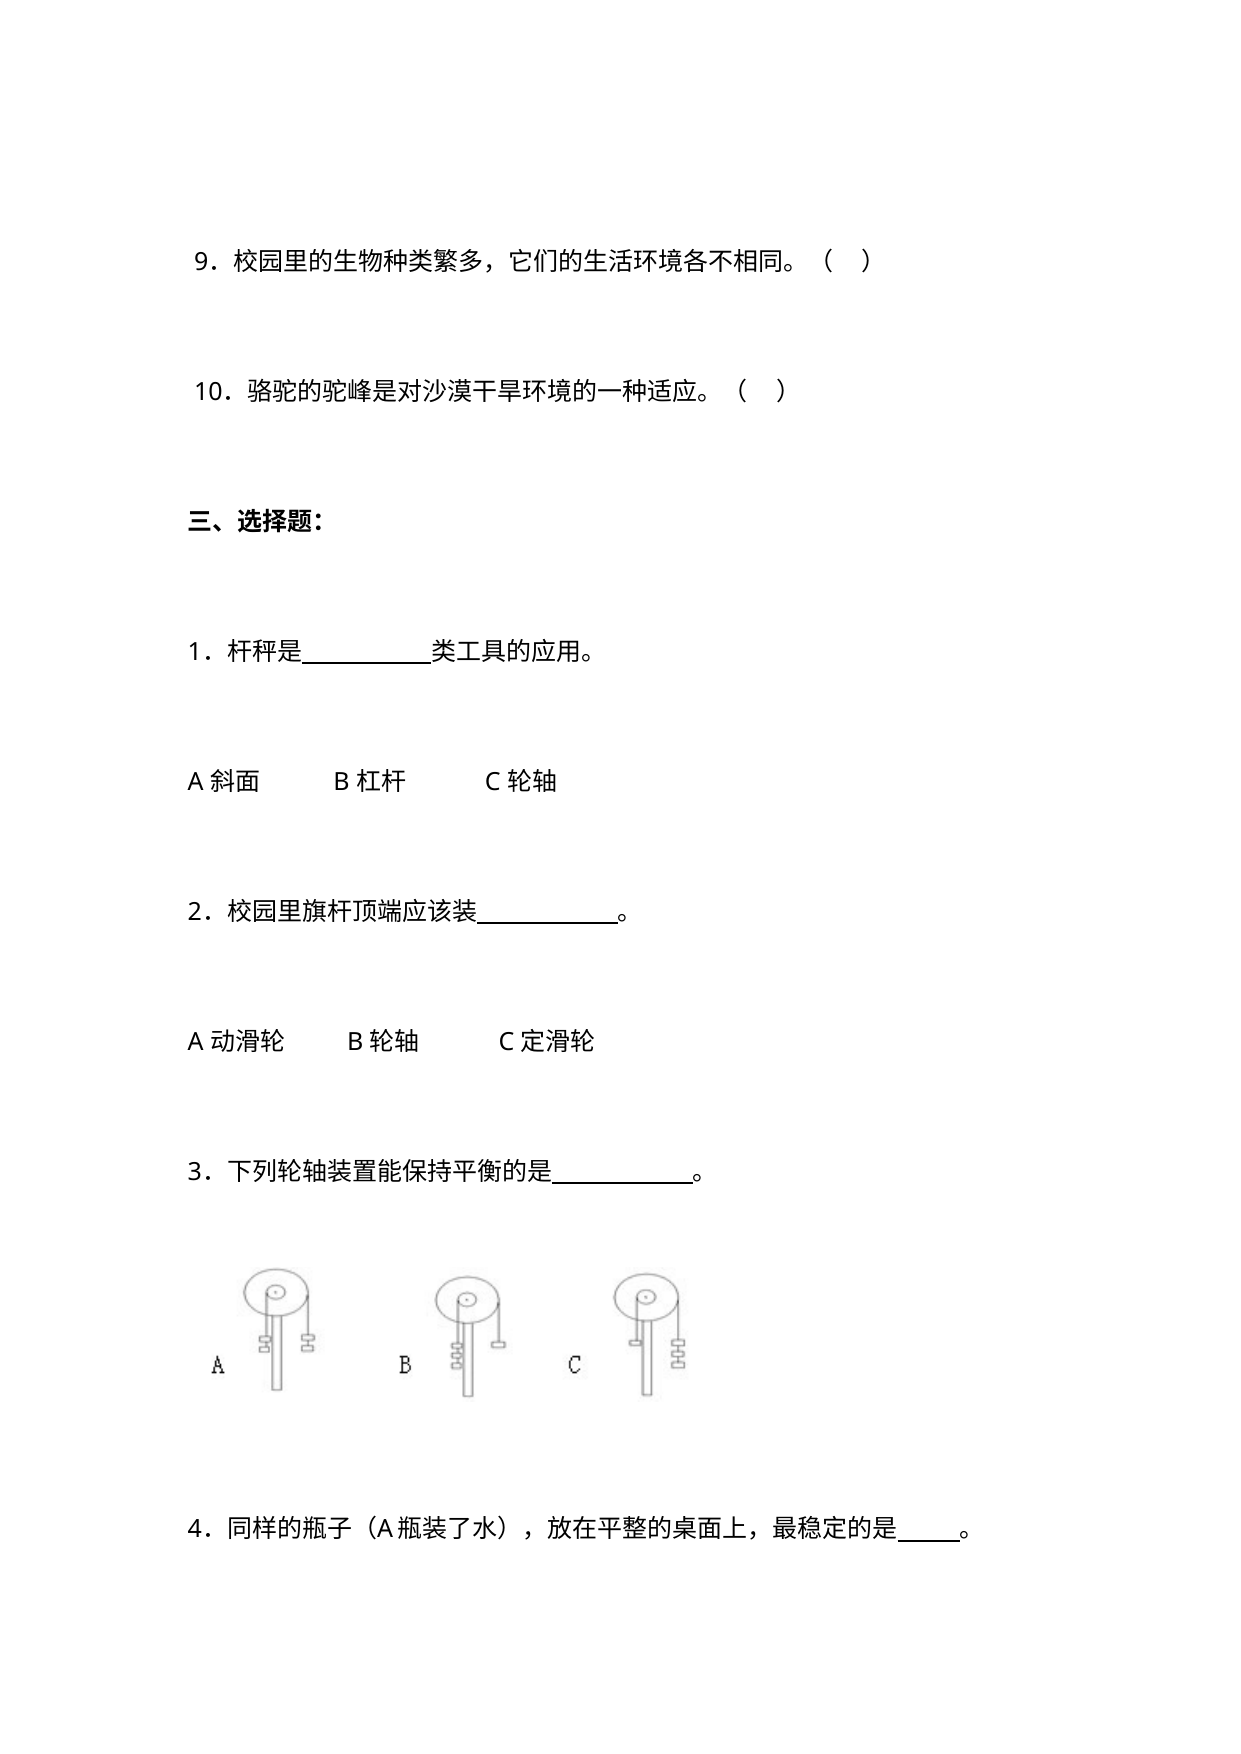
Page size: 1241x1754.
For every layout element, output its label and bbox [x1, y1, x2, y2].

text [187, 1429, 1053, 1559]
picture [187, 1267, 700, 1402]
text [187, 162, 1053, 1429]
